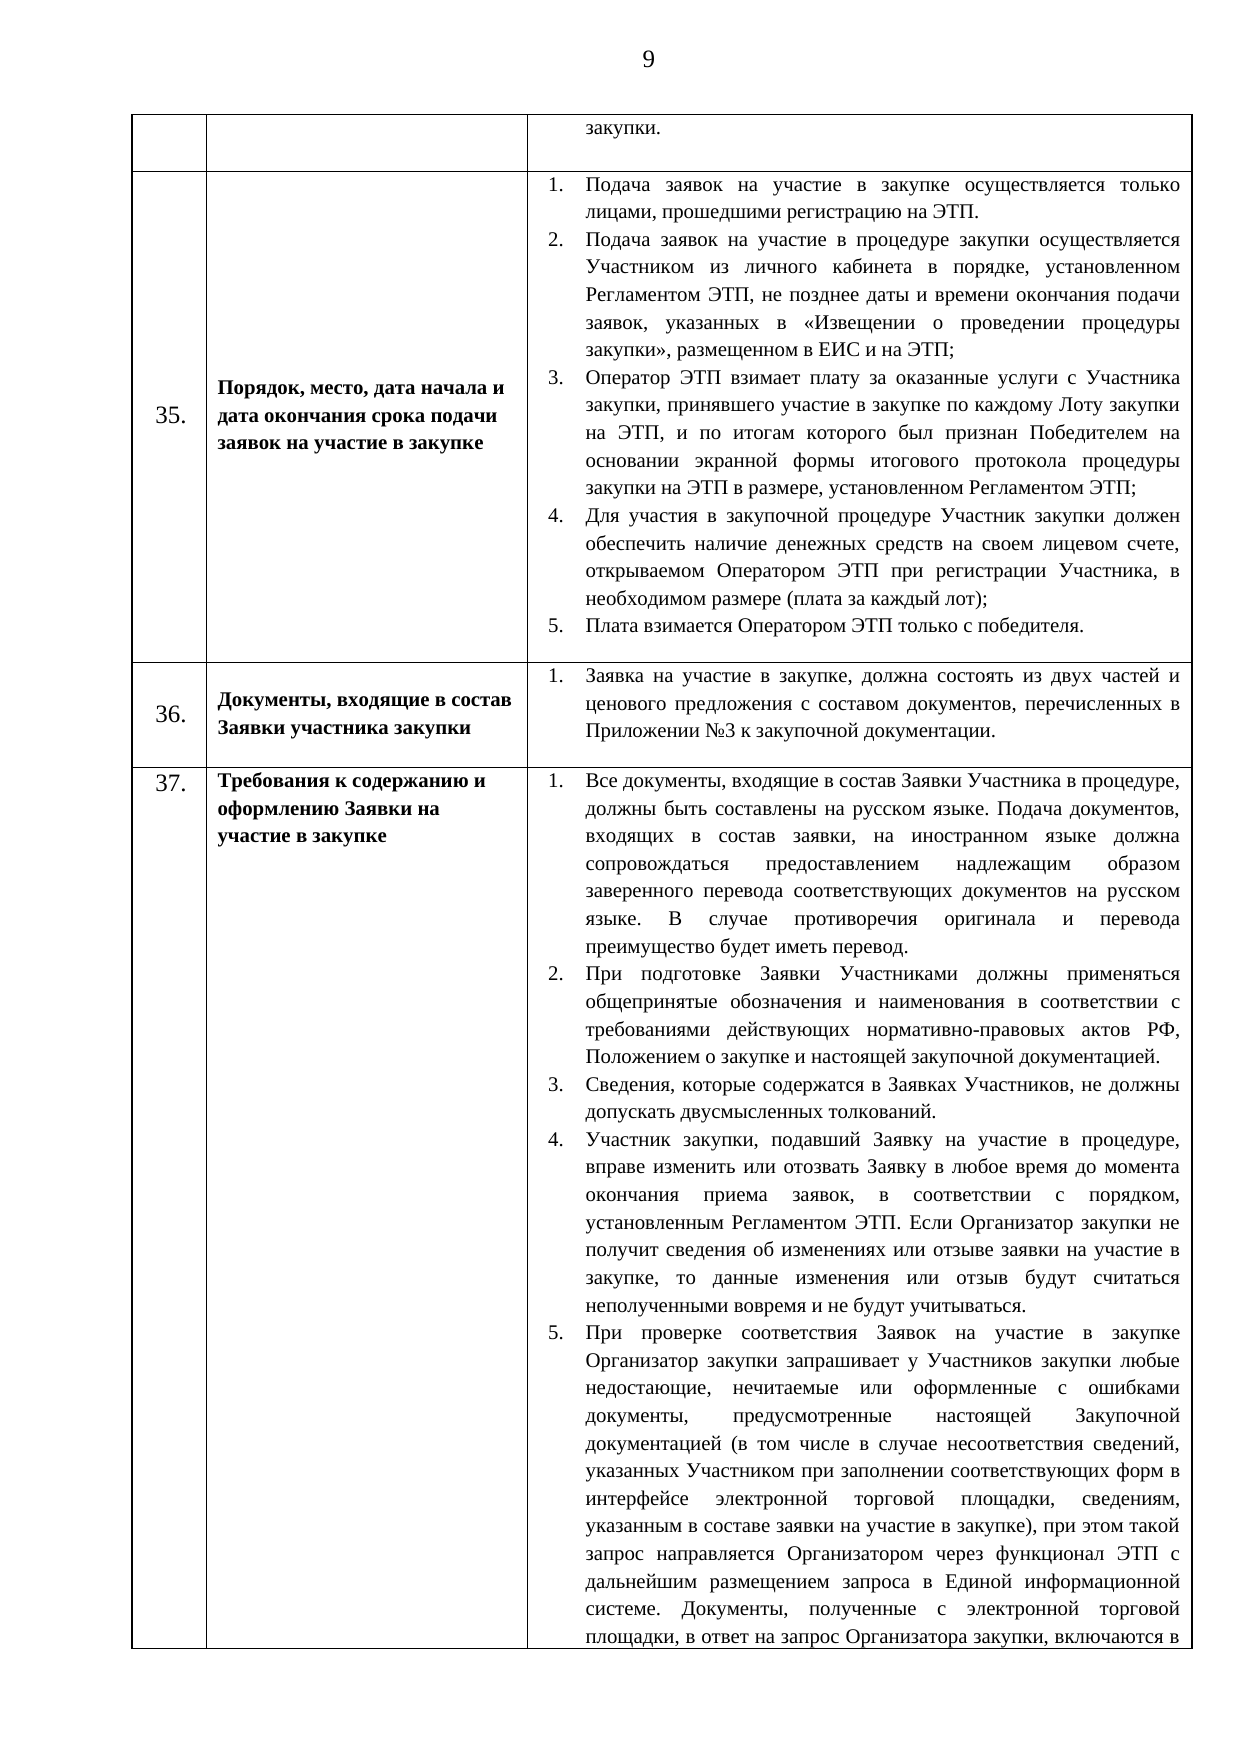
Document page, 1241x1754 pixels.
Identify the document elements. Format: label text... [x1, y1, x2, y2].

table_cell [528, 768, 1191, 1648]
table_cell Порядок, место, дата начала и дата окончания срока подачи заявок на участие в закупке [207, 172, 527, 662]
table_cell [133, 663, 206, 767]
table_cell [133, 115, 206, 171]
table_cell Заявка на участие в закупке, должна состоять из двух частей и ценового предложения с составом документов, перечисленных в Приложении №3 к закупочной документации. [528, 663, 1191, 767]
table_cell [528, 115, 1191, 171]
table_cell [207, 115, 527, 171]
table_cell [207, 768, 527, 1648]
table_cell [133, 768, 206, 1648]
table_cell [133, 172, 206, 662]
table_cell Подача заявок на участие в закупке осуществляется только лицами, прошедшими регистрацию на ЭТП. Подача заявок на участие в процедуре закупки осуществляется Участником из личного кабинета в порядке, установленном Регламентом ЭТП, не позднее даты и времени окончания подачи заявок, указанных в «Извещении о проведении процедуры закупки», размещенном в ЕИС и на ЭТП; Оператор ЭТП взимает плату за оказанные услуги с Участника закупки, принявшего участие в закупке по каждому Лоту закупки на ЭТП, и по итогам которого был признан Победителем на основании экранной формы итогового протокола процедуры закупки на ЭТП в размере, установленном Регламентом ЭТП; Для участия в закупочной процедуре Участник закупки должен обеспечить наличие денежных средств на своем лицевом счете, открываемом Оператором ЭТП при регистрации Участника, в необходимом размере (плата за каждый лот); Плата взимается Оператором ЭТП только с победителя. [528, 172, 1191, 662]
table_cell Документы, входящие в состав Заявки участника закупки [207, 663, 527, 767]
